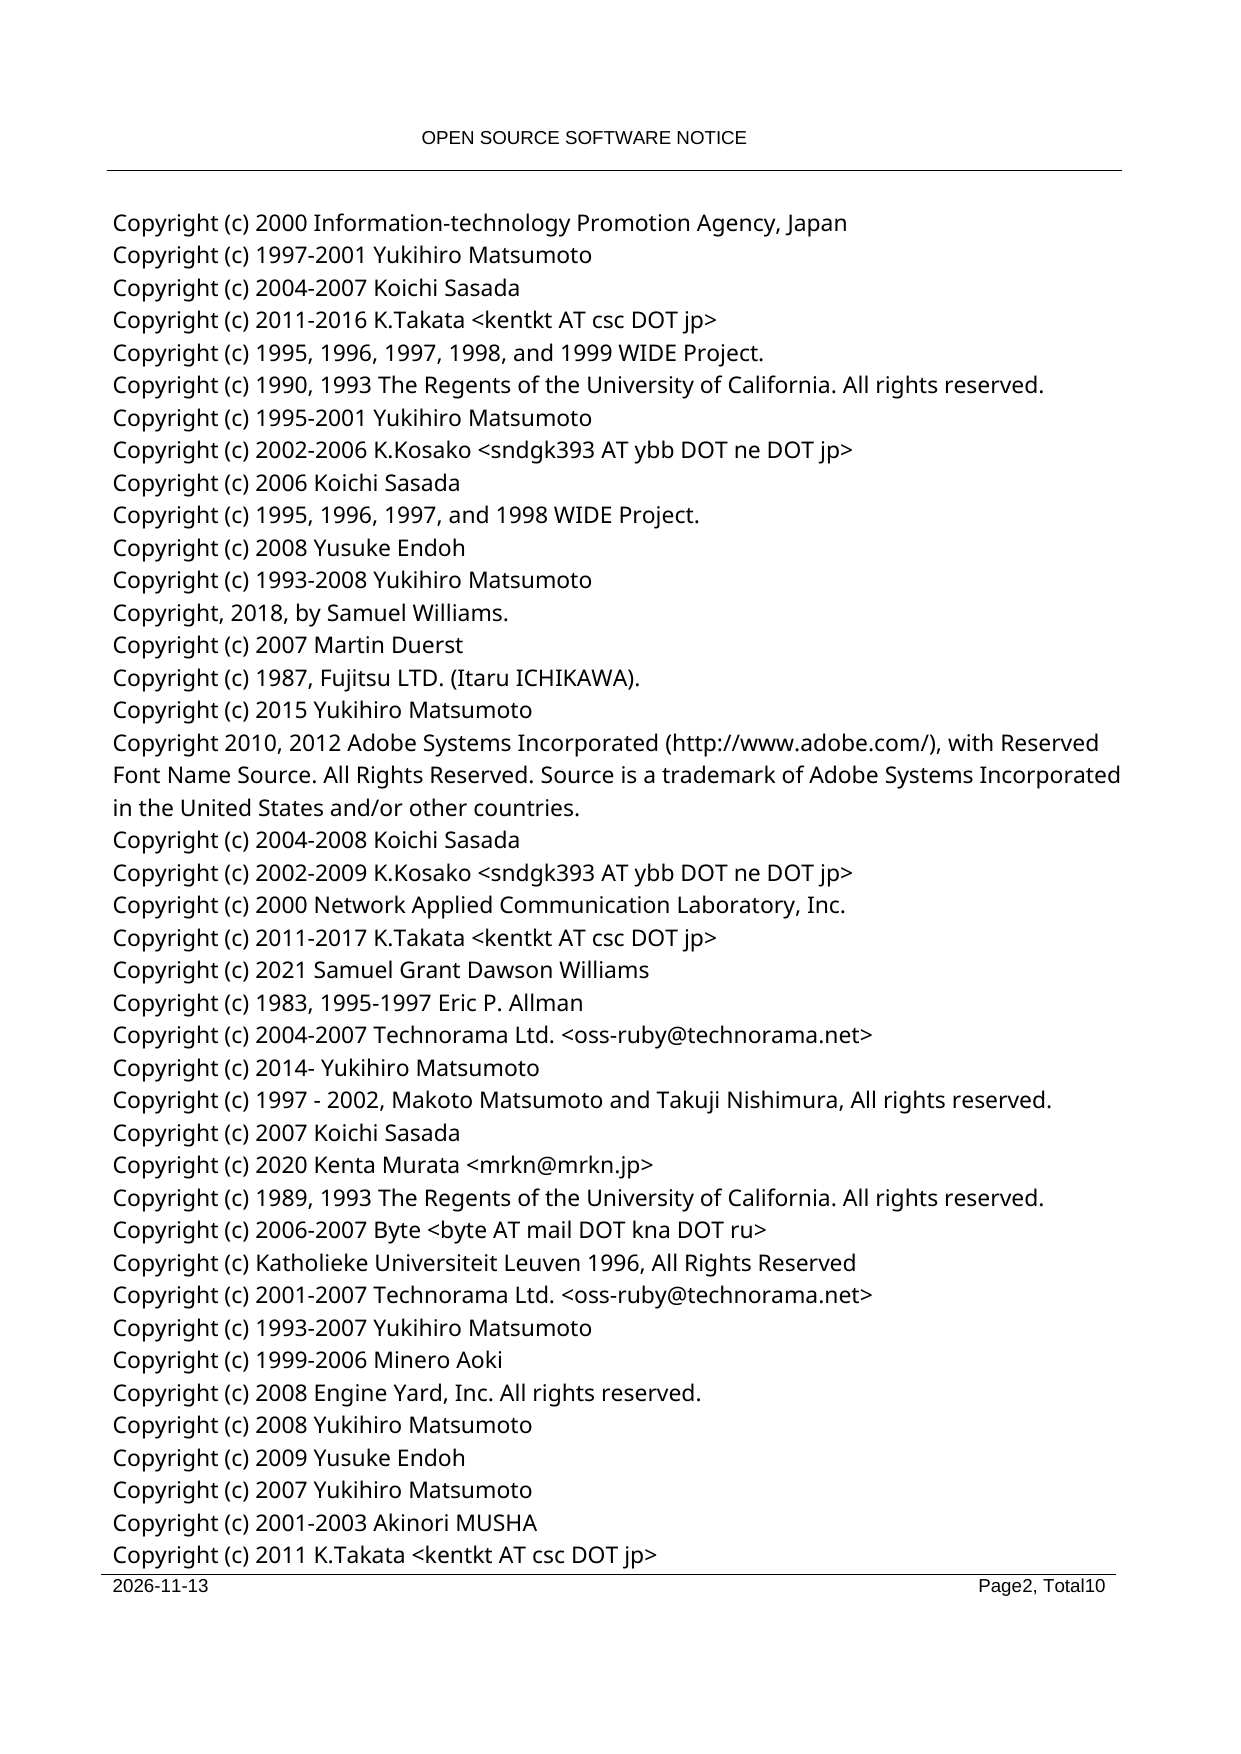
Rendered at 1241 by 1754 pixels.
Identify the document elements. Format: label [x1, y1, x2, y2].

text [112, 206, 1128, 1571]
